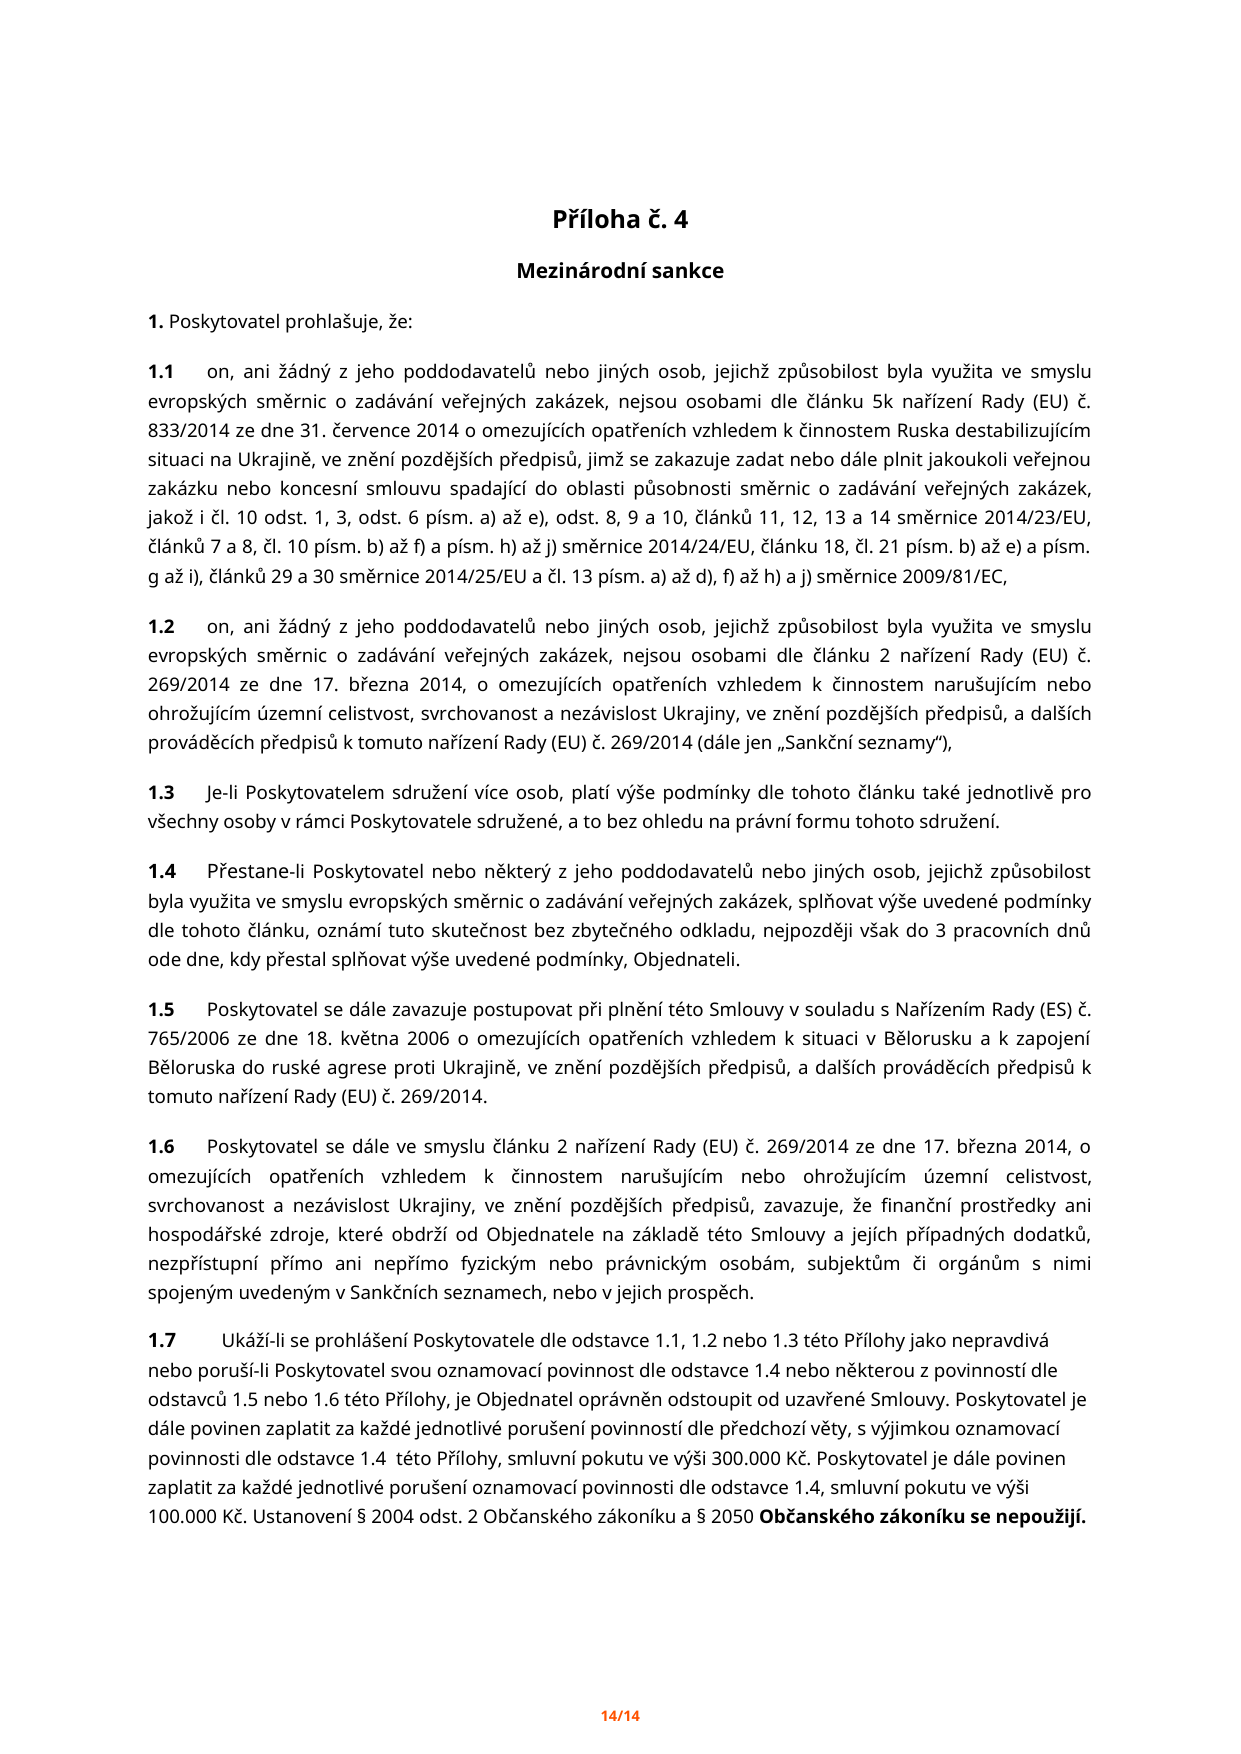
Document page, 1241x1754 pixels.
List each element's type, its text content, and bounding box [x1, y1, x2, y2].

text 1.4 Přestane-li Poskytovatel nebo některý z jeho poddodavatelů nebo jiných osob, jejichž způsobilost byla využita ve smyslu evropských směrnic o zadávání veřejných zakázek, splňovat výše uvedené podmínky dle tohoto článku, oznámí tuto skutečnost bez zbytečného odkladu, nejpozději však do 3 pracovních dnů ode dne, kdy přestal splňovat výše uvedené podmínky, Objednateli. [148, 856, 1093, 972]
text 1.2 on, ani žádný z jeho poddodavatelů nebo jiných osob, jejichž způsobilost byla využita ve smyslu evropských směrnic o zadávání veřejných zakázek, nejsou osobami dle článku 2 nařízení Rady (EU) č. 269/2014 ze dne 17. března 2014, o omezujících opatřeních vzhledem k činnostem narušujícím nebo ohrožujícím územní celistvost, svrchovanost a nezávislost Ukrajiny, ve znění pozdějších předpisů, a dalších prováděcích předpisů k tomuto nařízení Rady (EU) č. 269/2014 (dále jen „Sankční seznamy“), [148, 610, 1093, 756]
text 1.1 on, ani žádný z jeho poddodavatelů nebo jiných osob, jejichž způsobilost byla využita ve smyslu evropských směrnic o zadávání veřejných zakázek, nejsou osobami dle článku 5k nařízení Rady (EU) č. 833/2014 ze dne 31. července 2014 o omezujících opatřeních vzhledem k činnostem Ruska destabilizujícím situaci na Ukrajině, ve znění pozdějších předpisů, jimž se zakazuje zadat nebo dále plnit jakoukoli veřejnou zakázku nebo koncesní smlouvu spadající do oblasti působnosti směrnic o zadávání veřejných zakázek, jakož i čl. 10 odst. 1, 3, odst. 6 písm. a) až e), odst. 8, 9 a 10, článků 11, 12, 13 a 14 směrnice 2014/23/EU, článků 7 a 8, čl. 10 písm. b) až f) a písm. h) až j) směrnice 2014/24/EU, článku 18, čl. 21 písm. b) až e) a písm. g až i), článků 29 a 30 směrnice 2014/25/EU a čl. 13 písm. a) až d), f) až h) a j) směrnice 2009/81/EC, [148, 356, 1093, 589]
text Příloha č. 4 [148, 206, 1093, 235]
text 1.3 Je-li Poskytovatelem sdružení více osob, platí výše podmínky dle tohoto článku také jednotlivě pro všechny osoby v rámci Poskytovatele sdružené, a to bez ohledu na právní formu tohoto sdružení. [148, 776, 1093, 835]
text Mezinárodní sankce [148, 256, 1093, 285]
text 1.5 Poskytovatel se dále zavazuje postupovat při plnění této Smlouvy v souladu s Nařízením Rady (ES) č. 765/2006 ze dne 18. května 2006 o omezujících opatřeních vzhledem k situaci v Bělorusku a k zapojení Běloruska do ruské agrese proti Ukrajině, ve znění pozdějších předpisů, a dalších prováděcích předpisů k tomuto nařízení Rady (EU) č. 269/2014. [148, 993, 1093, 1110]
text 1.7 Ukáží-li se prohlášení Poskytovatele dle odstavce 1.1, 1.2 nebo 1.3 této Přílohy jako nepravdivá nebo poruší-li Poskytovatel svou oznamovací povinnost dle odstavce 1.4 nebo některou z povinností dle odstavců 1.5 nebo 1.6 této Přílohy, je Objednatel oprávněn odstoupit od uzavřené Smlouvy. Poskytovatel je dále povinen zaplatit za každé jednotlivé porušení povinností dle předchozí věty, s výjimkou oznamovací povinnosti dle odstavce 1.4 této Přílohy, smluvní pokutu ve výši 300.000 Kč. Poskytovatel je dále povinen zaplatit za každé jednotlivé porušení oznamovací povinnosti dle odstavce 1.4, smluvní pokutu ve výši 100.000 Kč. Ustanovení § 2004 odst. 2 Občanského zákoníku a § 2050 Občanského zákoníku se nepoužijí. [148, 1326, 1093, 1529]
text 1. Poskytovatel prohlašuje, že: [148, 306, 1093, 335]
text 1.6 Poskytovatel se dále ve smyslu článku 2 nařízení Rady (EU) č. 269/2014 ze dne 17. března 2014, o omezujících opatřeních vzhledem k činnostem narušujícím nebo ohrožujícím územní celistvost, svrchovanost a nezávislost Ukrajiny, ve znění pozdějších předpisů, zavazuje, že finanční prostředky ani hospodářské zdroje, které obdrží od Objednatele na základě této Smlouvy a jejích případných dodatků, nezpřístupní přímo ani nepřímo fyzickým nebo právnickým osobám, subjektům či orgánům s nimi spojeným uvedeným v Sankčních seznamech, nebo v jejich prospěch. [148, 1131, 1093, 1306]
